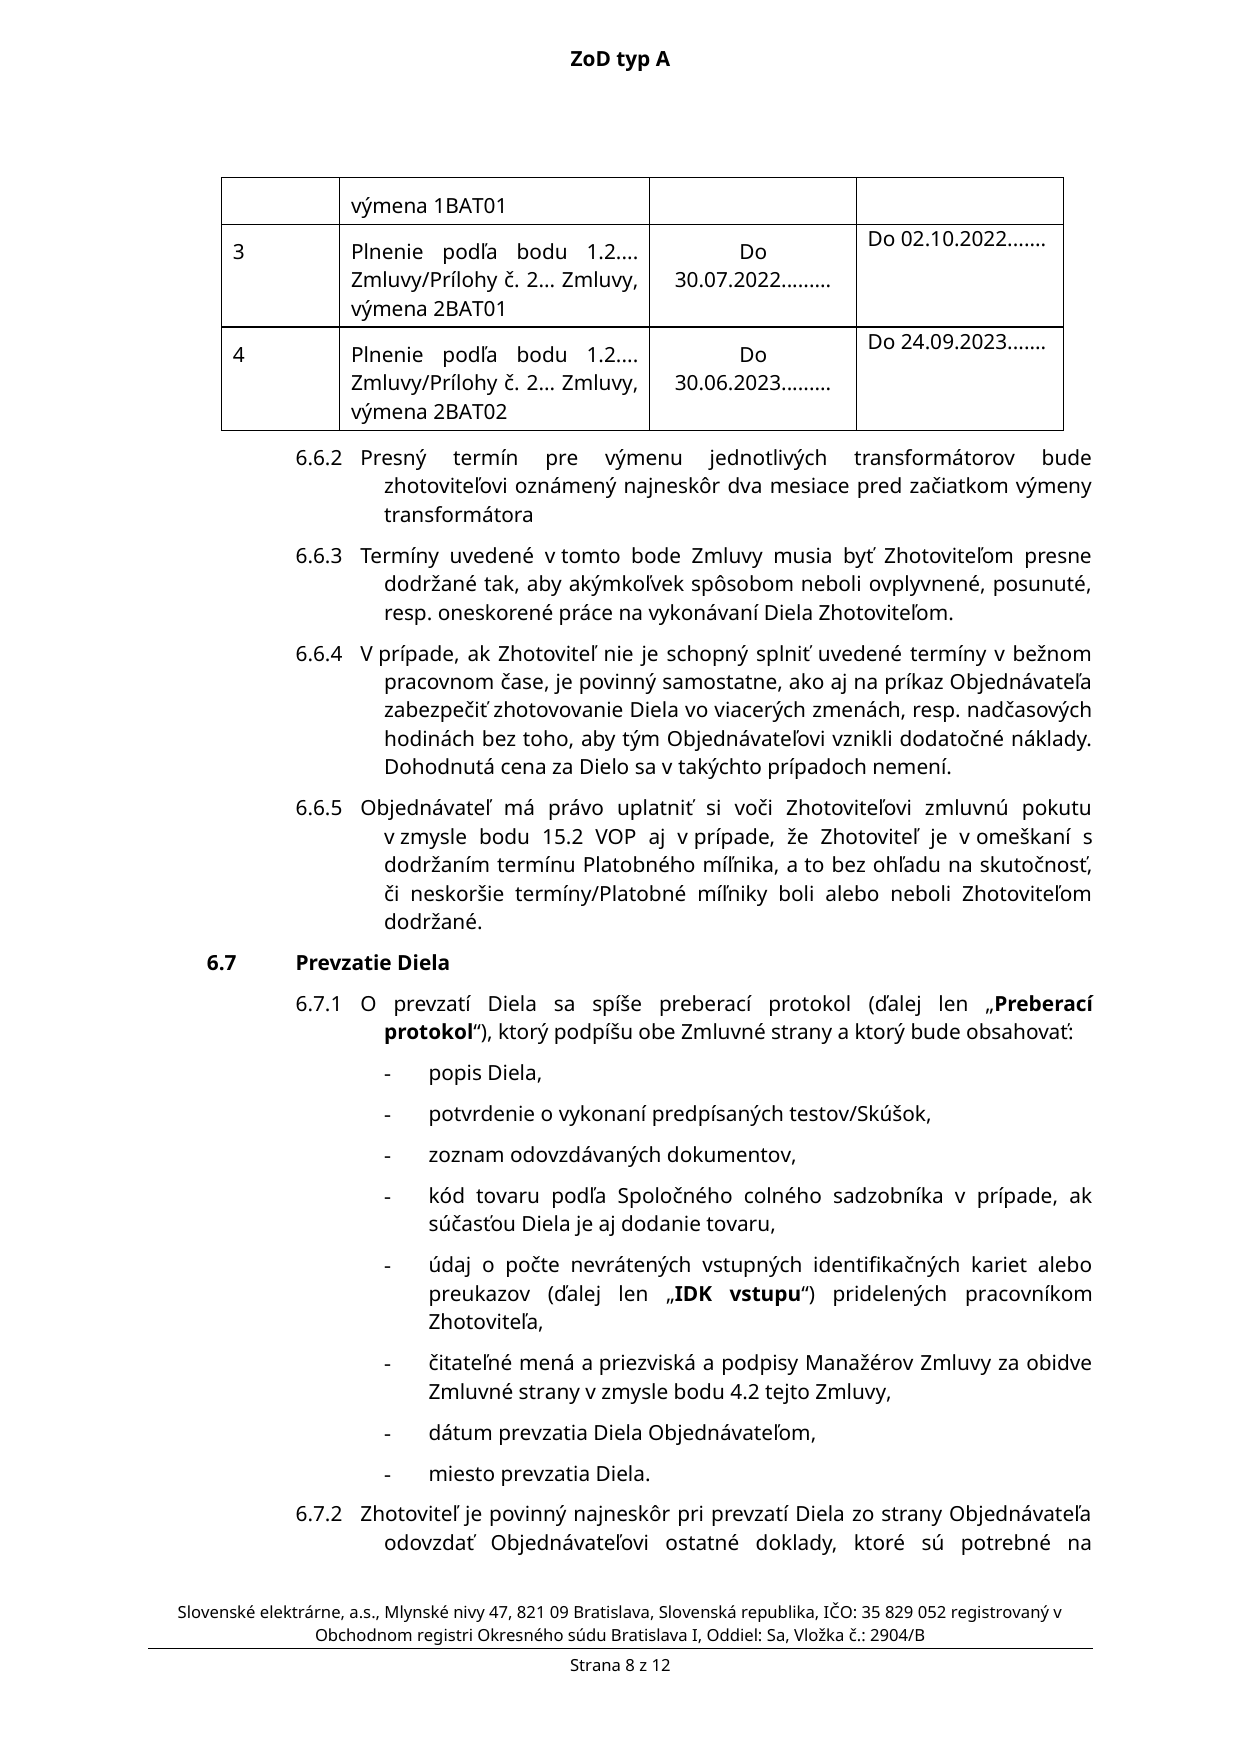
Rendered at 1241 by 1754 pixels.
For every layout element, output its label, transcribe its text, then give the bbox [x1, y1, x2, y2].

table_cell Do 24.09.2023....... [857, 328, 1063, 429]
table_cell 3 [222, 225, 339, 326]
table_cell 4 [222, 328, 339, 429]
table_cell Do 02.10.2022....... [857, 225, 1063, 326]
table_cell Plnenie podľa bodu 1.2.... Zmluvy/Prílohy č. 2... Zmluvy, výmena 2BAT01 [340, 225, 649, 326]
text V prípade, ak Zhotoviteľ nie je schopný splniť uvedené termíny v bežnom pracovnom čase, je povinný samostatne, ako aj na príkaz Objednávateľa zabezpečiť zhotovovanie Diela vo viacerých zmenách, resp. nadčasových hodinách bez toho, aby tým Objednávateľovi vznikli dodatočné náklady. Dohodnutá cena za Dielo sa v takýchto prípadoch nemení. [295, 639, 1093, 781]
text O prevzatí Diela sa spíše preberací protokol (ďalej len „Preberací protokol“), ktorý podpíšu obe Zmluvné strany a ktorý bude obsahovať: [295, 989, 1093, 1046]
list dátum prevzatia Diela Objednávateľom, [384, 1418, 1093, 1446]
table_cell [650, 178, 856, 223]
list zoznam odovzdávaných dokumentov, [384, 1140, 1093, 1169]
list čitateľné mená a priezviská a podpisy Manažérov Zmluvy za obidve Zmluvné strany v zmysle bodu 4.2 tejto Zmluvy, [384, 1348, 1093, 1405]
text Objednávateľ má právo uplatniť si voči Zhotoviteľovi zmluvnú pokutu v zmysle bodu 15.2 VOP aj v prípade, že Zhotoviteľ je v omeškaní s dodržaním termínu Platobného míľnika, a to bez ohľadu na skutočnosť, či neskoršie termíny/Platobné míľniky boli alebo neboli Zhotoviteľom dodržané. [295, 793, 1093, 936]
list popis Diela, [384, 1058, 1093, 1087]
table_cell 2 [222, 178, 339, 223]
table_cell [857, 178, 1063, 223]
list miesto prevzatia Diela. [384, 1459, 1093, 1487]
list potvrdenie o vykonaní predpísaných testov/Skúšok, [384, 1099, 1093, 1128]
table_cell Plnenie podľa bodu 1.2.... Zmluvy/Prílohy č. 2... Zmluvy, výmena 2BAT02 [340, 328, 649, 429]
text Prevzatie Diela [207, 948, 1093, 976]
text Termíny uvedené v tomto bode Zmluvy musia byť Zhotoviteľom presne dodržané tak, aby akýmkoľvek spôsobom neboli ovplyvnené, posunuté, resp. oneskorené práce na vykonávaní Diela Zhotoviteľom. [295, 541, 1093, 626]
list kód tovaru podľa Spoločného colného sadzobníka v prípade, ak súčasťou Diela je aj dodanie tovaru, [384, 1181, 1093, 1238]
text Presný termín pre výmenu jednotlivých transformátorov bude zhotoviteľovi oznámený najneskôr dva mesiace pred začiatkom výmeny transformátora [295, 443, 1093, 528]
table_cell Do 30.06.2023......... [650, 328, 856, 429]
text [295, 1499, 1093, 1556]
table_cell Do 30.07.2022......... [650, 225, 856, 326]
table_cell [340, 178, 649, 223]
list údaj o počte nevrátených vstupných identifikačných kariet alebo preukazov (ďalej len „IDK vstupu“) pridelených pracovníkom Zhotoviteľa, [384, 1251, 1093, 1336]
